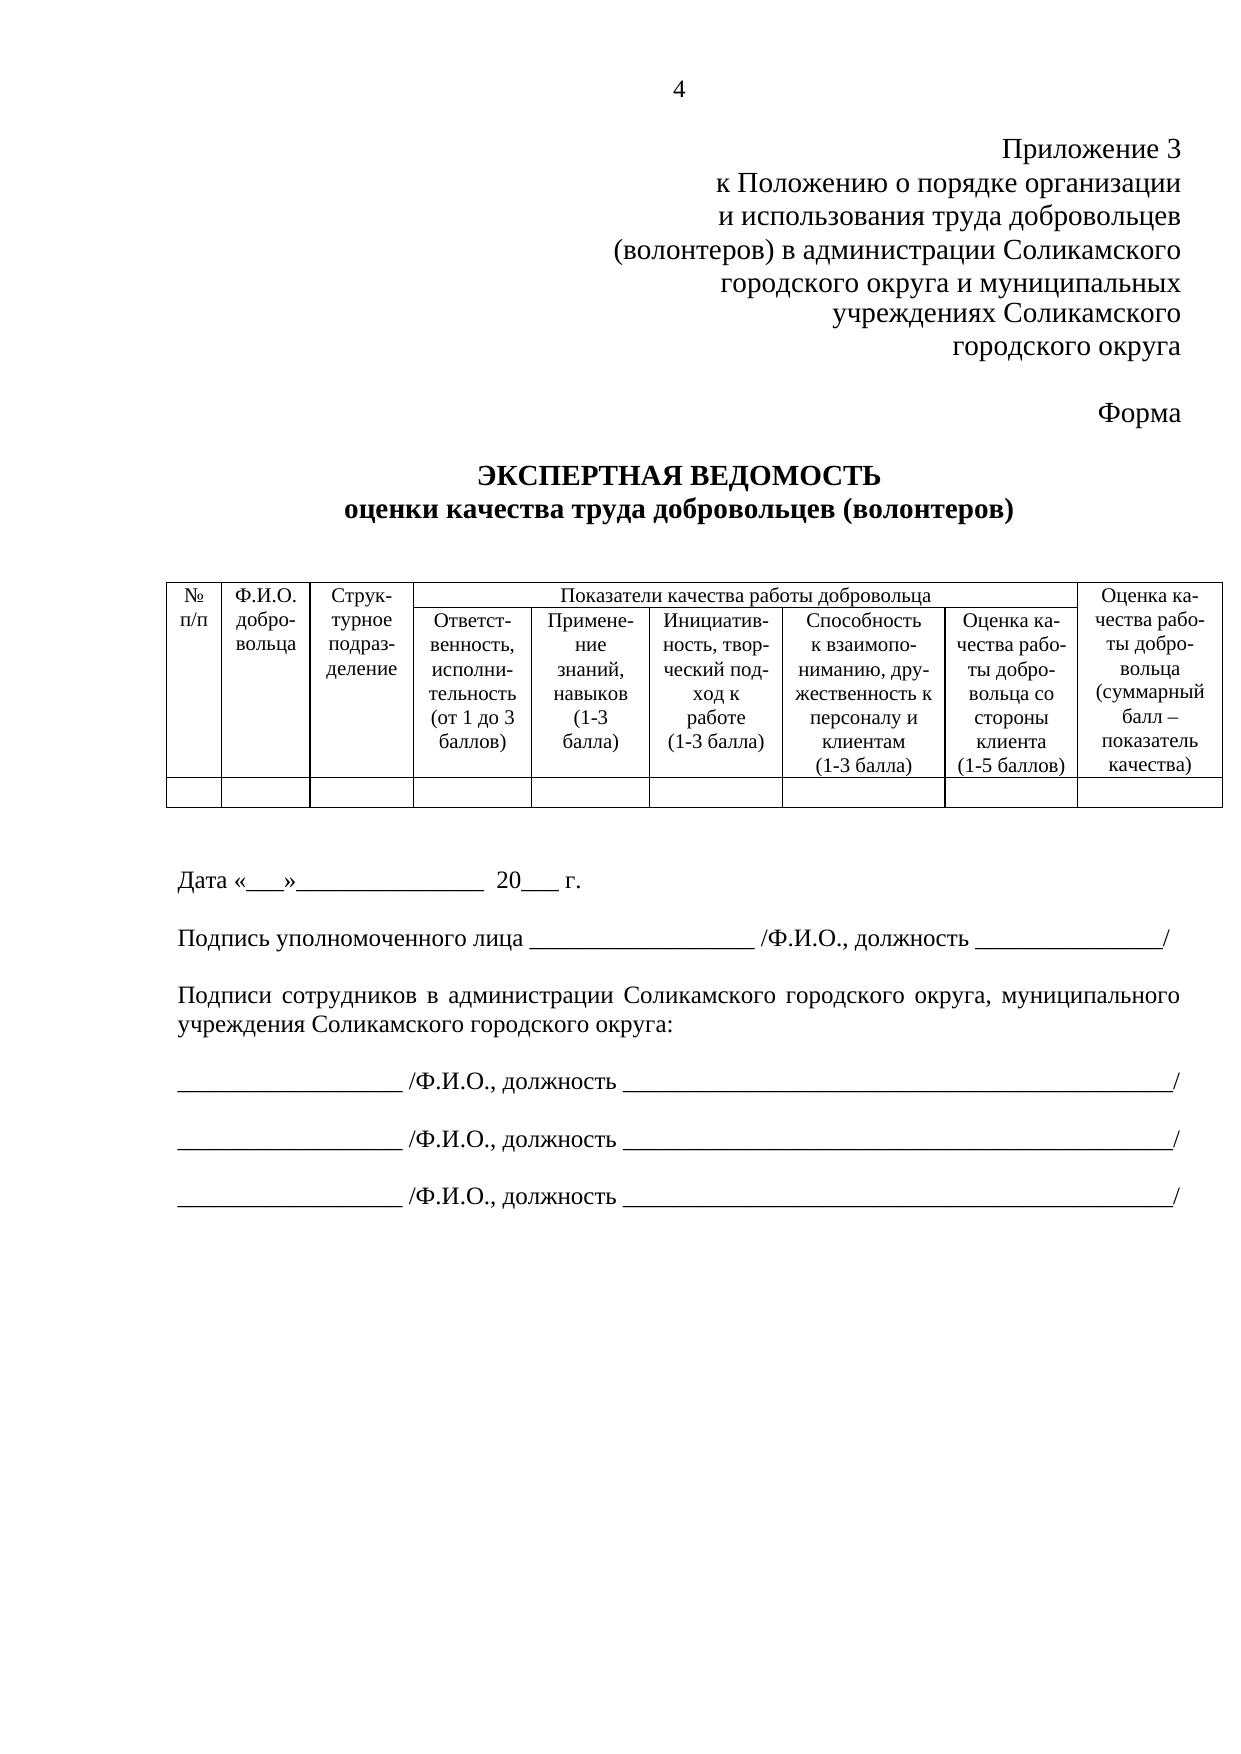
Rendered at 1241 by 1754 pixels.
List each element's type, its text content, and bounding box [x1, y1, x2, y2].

text __________________ /Ф.И.О., должность ____________________________________________/ [177, 1181, 1181, 1210]
table_cell [946, 778, 1077, 807]
text Дата «___»_______________ 20___ г. [177, 865, 1181, 894]
text Приложение 3 [177, 131, 1181, 165]
table_cell [532, 778, 649, 807]
table_cell Оценка ка-чества рабо- ты добро-вольца со стороны клиента (1-5 баллов) [946, 608, 1077, 777]
text учреждениях Соликамского [177, 299, 1181, 328]
table_header № п/п [167, 583, 221, 777]
table_cell Ответст- венность, исполни- тельность (от 1 до 3 баллов) [414, 608, 531, 777]
text городского округа [177, 328, 1181, 362]
text Форма [177, 395, 1181, 429]
text ЭКСПЕРТНАЯ ВЕДОМОСТЬ [177, 458, 1181, 491]
table_cell [222, 778, 309, 807]
table_cell [1078, 778, 1222, 807]
table_cell [414, 778, 531, 807]
text Подписи сотрудников в администрации Соликамского городского округа, муниципального учреждения Соликамского городского округа: [177, 980, 1181, 1038]
table_cell [783, 778, 944, 807]
text __________________ /Ф.И.О., должность ____________________________________________/ [177, 1124, 1181, 1153]
table_cell [167, 778, 221, 807]
text городского округа и муниципальных [177, 266, 1181, 299]
table_cell Инициатив- ность, твор- ческий под- ход к работе (1-3 балла) [650, 608, 782, 777]
table_cell [311, 778, 413, 807]
text и использования труда добровольцев [177, 198, 1181, 232]
text (волонтеров) в администрации Соликамского [177, 232, 1181, 266]
table_header Ф.И.О. добро-вольца [222, 583, 309, 777]
table_cell [650, 778, 782, 807]
text Подпись уполномоченного лица __________________ /Ф.И.О., должность _______________/ [177, 923, 1181, 951]
text __________________ /Ф.И.О., должность ____________________________________________/ [177, 1066, 1181, 1095]
table_cell Способность к взаимопо- ниманию, дру- жественность к персоналу и клиентам (1-3 балла) [783, 608, 944, 777]
text к Положению о порядке организации [177, 165, 1181, 198]
text оценки качества труда добровольцев (волонтеров) [177, 491, 1181, 525]
table_header Показатели качества работы добровольца [414, 583, 1077, 607]
table_header Струк-турное подраз-деление [311, 583, 413, 777]
table_header Оценка ка-чества рабо- ты добро-вольца (суммарный балл – показатель качества) [1078, 583, 1222, 777]
table_cell Примене- ние знаний, навыков (1-3 балла) [532, 608, 649, 777]
